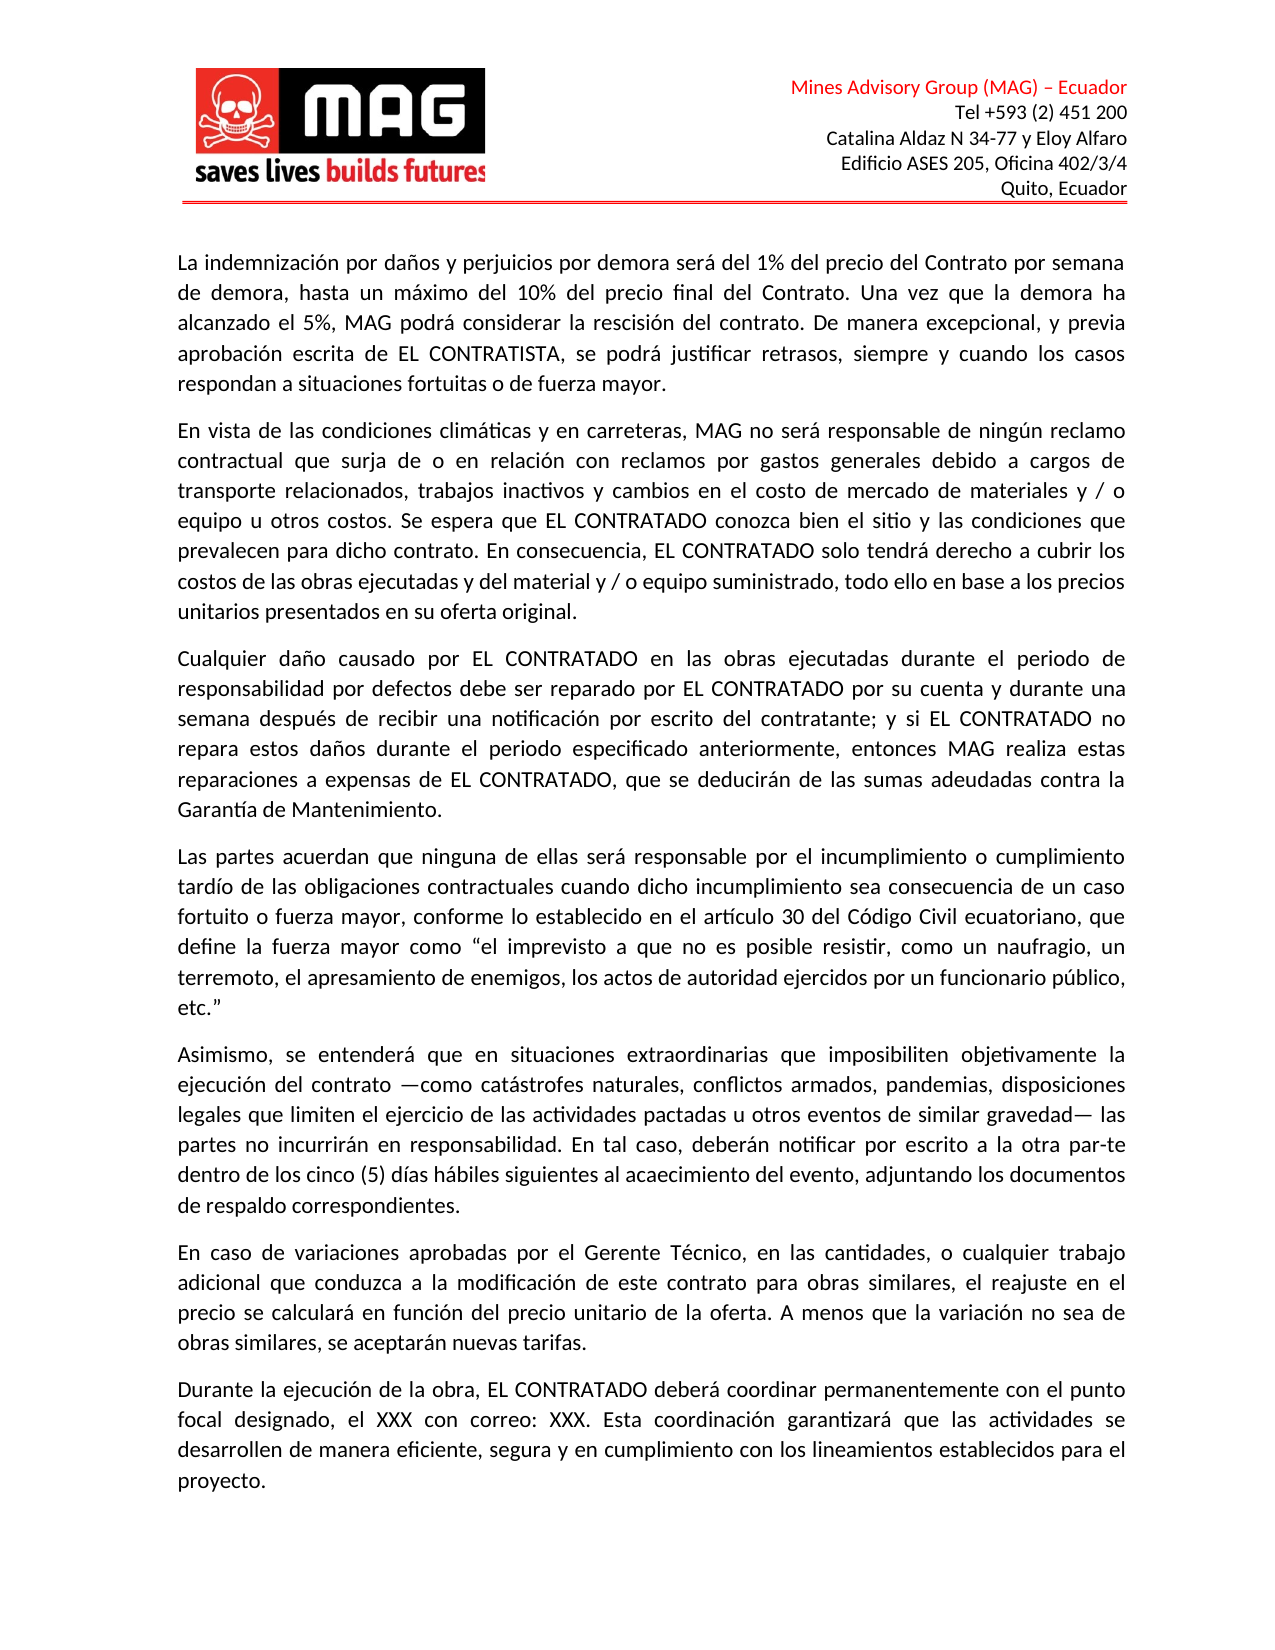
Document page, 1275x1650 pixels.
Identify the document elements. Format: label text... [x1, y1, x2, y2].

text Asimismo, se entenderá que en situaciones extraordinarias que imposibiliten objetivamente la ejecución del contrato —como catástrofes naturales, conflictos armados, pandemias, disposiciones legales que limiten el ejercicio de las actividades pactadas u otros eventos de similar gravedad— las partes no incurrirán en responsabilidad. En tal caso, deberán notificar por escrito a la otra par-te dentro de los cinco (5) días hábiles siguientes al acaecimiento del evento, adjuntando los documentos de respaldo correspondientes. [177, 1040, 1127, 1219]
picture [194, 68, 485, 181]
text Cualquier daño causado por EL CONTRATADO en las obras ejecutadas durante el periodo de responsabilidad por defectos debe ser reparado por EL CONTRATADO por su cuenta y durante una semana después de recibir una notificación por escrito del contratante; y si EL CONTRATADO no repara estos daños durante el periodo especificado anteriormente, entonces MAG realiza estas reparaciones a expensas de EL CONTRATADO, que se deducirán de las sumas adeudadas contra la Garantía de Mantenimiento. [177, 644, 1127, 823]
text En vista de las condiciones climáticas y en carreteras, MAG no será responsable de ningún reclamo contractual que surja de o en relación con reclamos por gastos generales debido a cargos de transporte relacionados, trabajos inactivos y cambios en el costo de mercado de materiales y / o equipo u otros costos. Se espera que EL CONTRATADO conozca bien el sitio y las condiciones que prevalecen para dicho contrato. En consecuencia, EL CONTRATADO solo tendrá derecho a cubrir los costos de las obras ejecutadas y del material y / o equipo suministrado, todo ello en base a los precios unitarios presentados en su oferta original. [177, 416, 1127, 625]
text Durante la ejecución de la obra, EL CONTRATADO deberá coordinar permanentemente con el punto focal designado, el XXX con correo: XXX. Esta coordinación garantizará que las actividades se desarrollen de manera eficiente, segura y en cumplimiento con los lineamientos establecidos para el proyecto. [177, 1375, 1127, 1494]
text Las partes acuerdan que ninguna de ellas será responsable por el incumplimiento o cumplimiento tardío de las obligaciones contractuales cuando dicho incumplimiento sea consecuencia de un caso fortuito o fuerza mayor, conforme lo establecido en el artículo 30 del Código Civil ecuatoriano, que define la fuerza mayor como “el imprevisto a que no es posible resistir, como un naufragio, un terremoto, el apresamiento de enemigos, los actos de autoridad ejercidos por un funcionario público, etc.” [177, 842, 1127, 1021]
text En caso de variaciones aprobadas por el Gerente Técnico, en las cantidades, o cualquier trabajo adicional que conduzca a la modificación de este contrato para obras similares, el reajuste en el precio se calculará en función del precio unitario de la oferta. A menos que la variación no sea de obras similares, se aceptarán nuevas tarifas. [177, 1238, 1127, 1356]
text La indemnización por daños y perjuicios por demora será del 1% del precio del Contrato por semana de demora, hasta un máximo del 10% del precio final del Contrato. Una vez que la demora ha alcanzado el 5%, MAG podrá considerar la rescisión del contrato. De manera excepcional, y previa aprobación escrita de EL CONTRATISTA, se podrá justificar retrasos, siempre y cuando los casos respondan a situaciones fortuitas o de fuerza mayor. [177, 248, 1127, 397]
